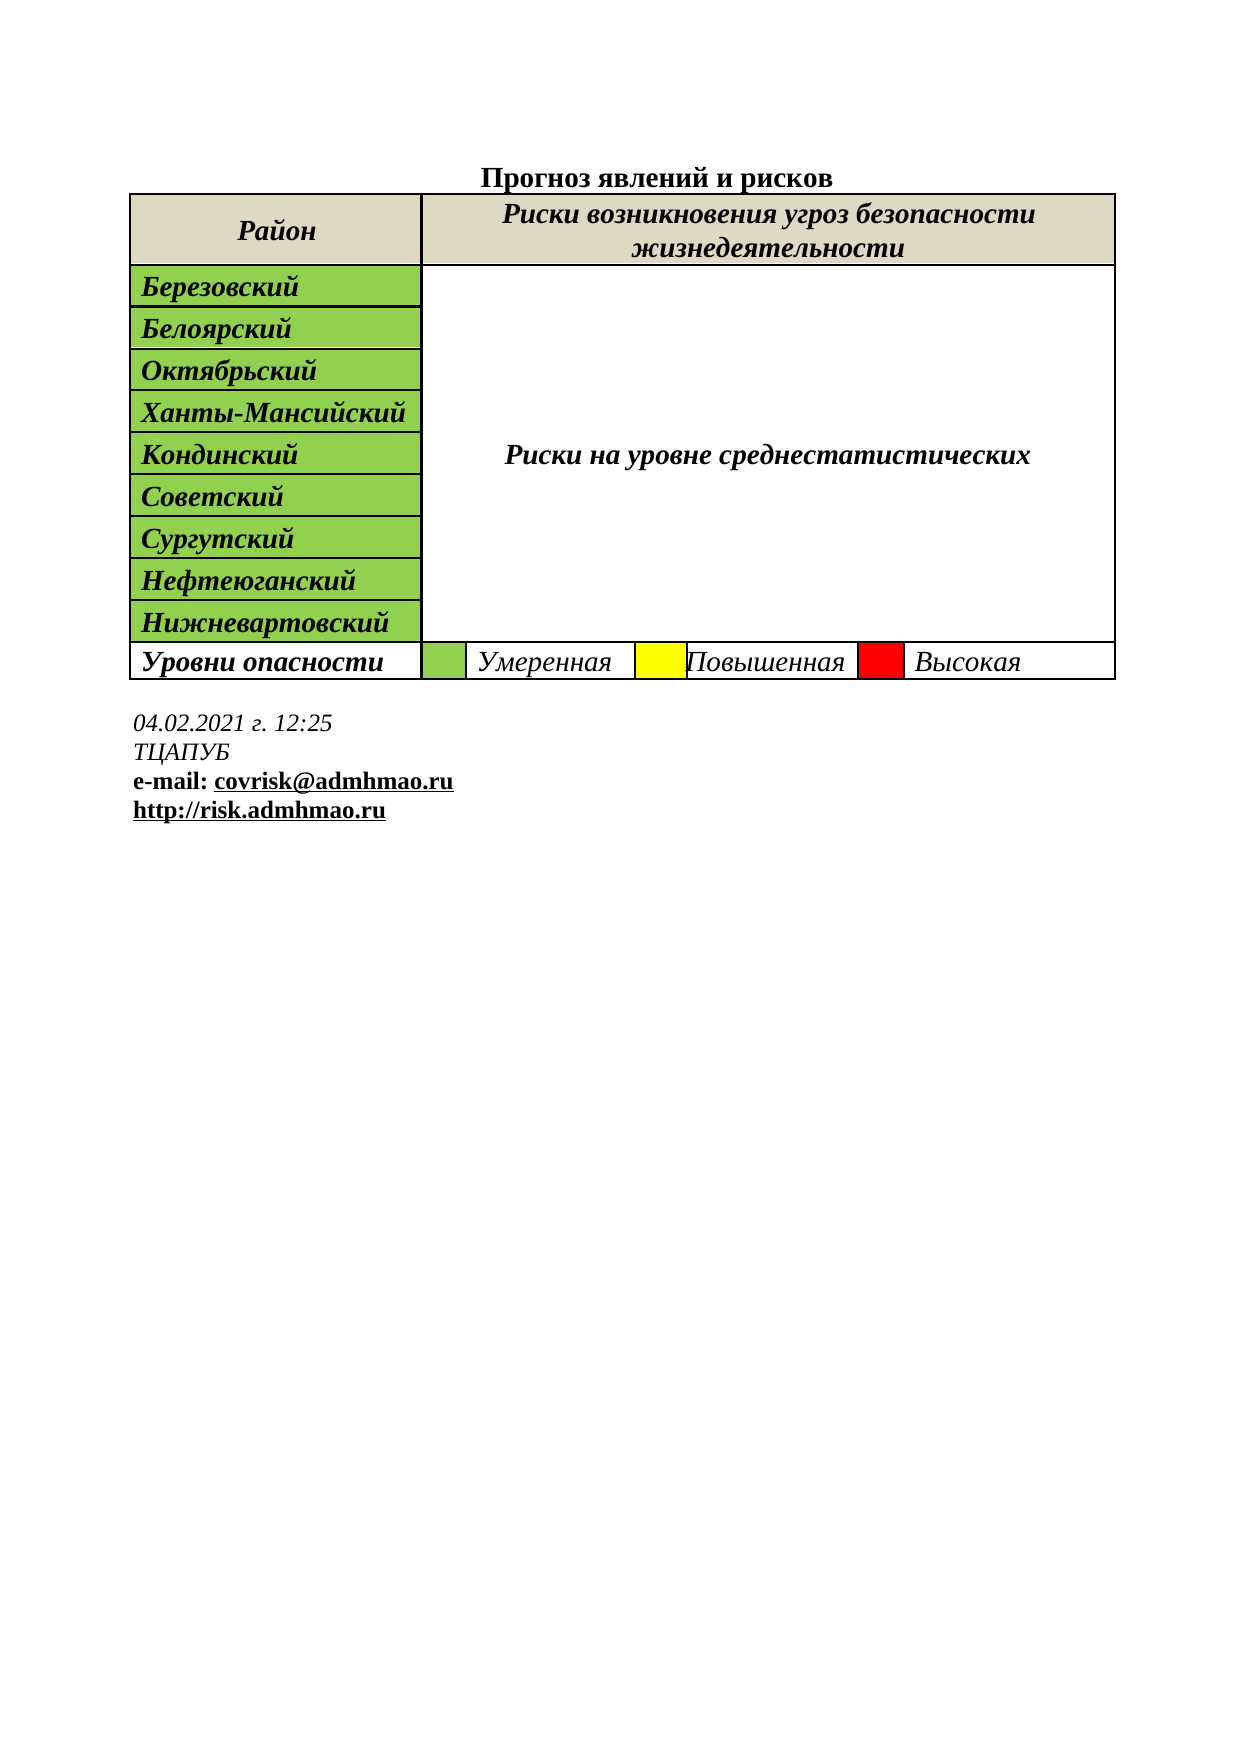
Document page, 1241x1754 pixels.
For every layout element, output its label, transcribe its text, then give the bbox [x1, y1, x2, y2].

text Прогноз явлений и рисков [74, 160, 1181, 193]
table_header Риски возникновения угроз безопасности жизнедеятельности [423, 195, 1114, 263]
table_cell Березовский [131, 266, 420, 305]
table_cell Белоярский [131, 308, 420, 347]
table_cell Советский [131, 475, 420, 515]
table_cell Октябрьский [131, 350, 420, 389]
table_cell Риски на уровне среднестатистических [423, 266, 1114, 641]
table_cell Высокая [905, 643, 1114, 678]
text ТЦАПУБ [74, 737, 1181, 766]
table_cell Нефтеюганский [131, 559, 420, 599]
text e-mail: covrisk@admhmao.ru [74, 766, 1181, 795]
text 04.02.2021 г. 12:25 [74, 708, 1181, 737]
table_cell Нижневартовский [131, 601, 420, 641]
table_cell [423, 643, 465, 678]
table_cell Повышенная [688, 643, 857, 678]
table_cell Сургутский [131, 517, 420, 557]
table_header Район [131, 195, 420, 263]
table_cell [636, 643, 686, 678]
table_cell Уровни опасности [131, 643, 420, 678]
table_cell Умеренная [467, 643, 634, 678]
table_cell Ханты-Мансийский [131, 391, 420, 431]
table_cell [859, 643, 903, 678]
text http:// [74, 795, 1181, 823]
table_cell Кондинский [131, 433, 420, 473]
